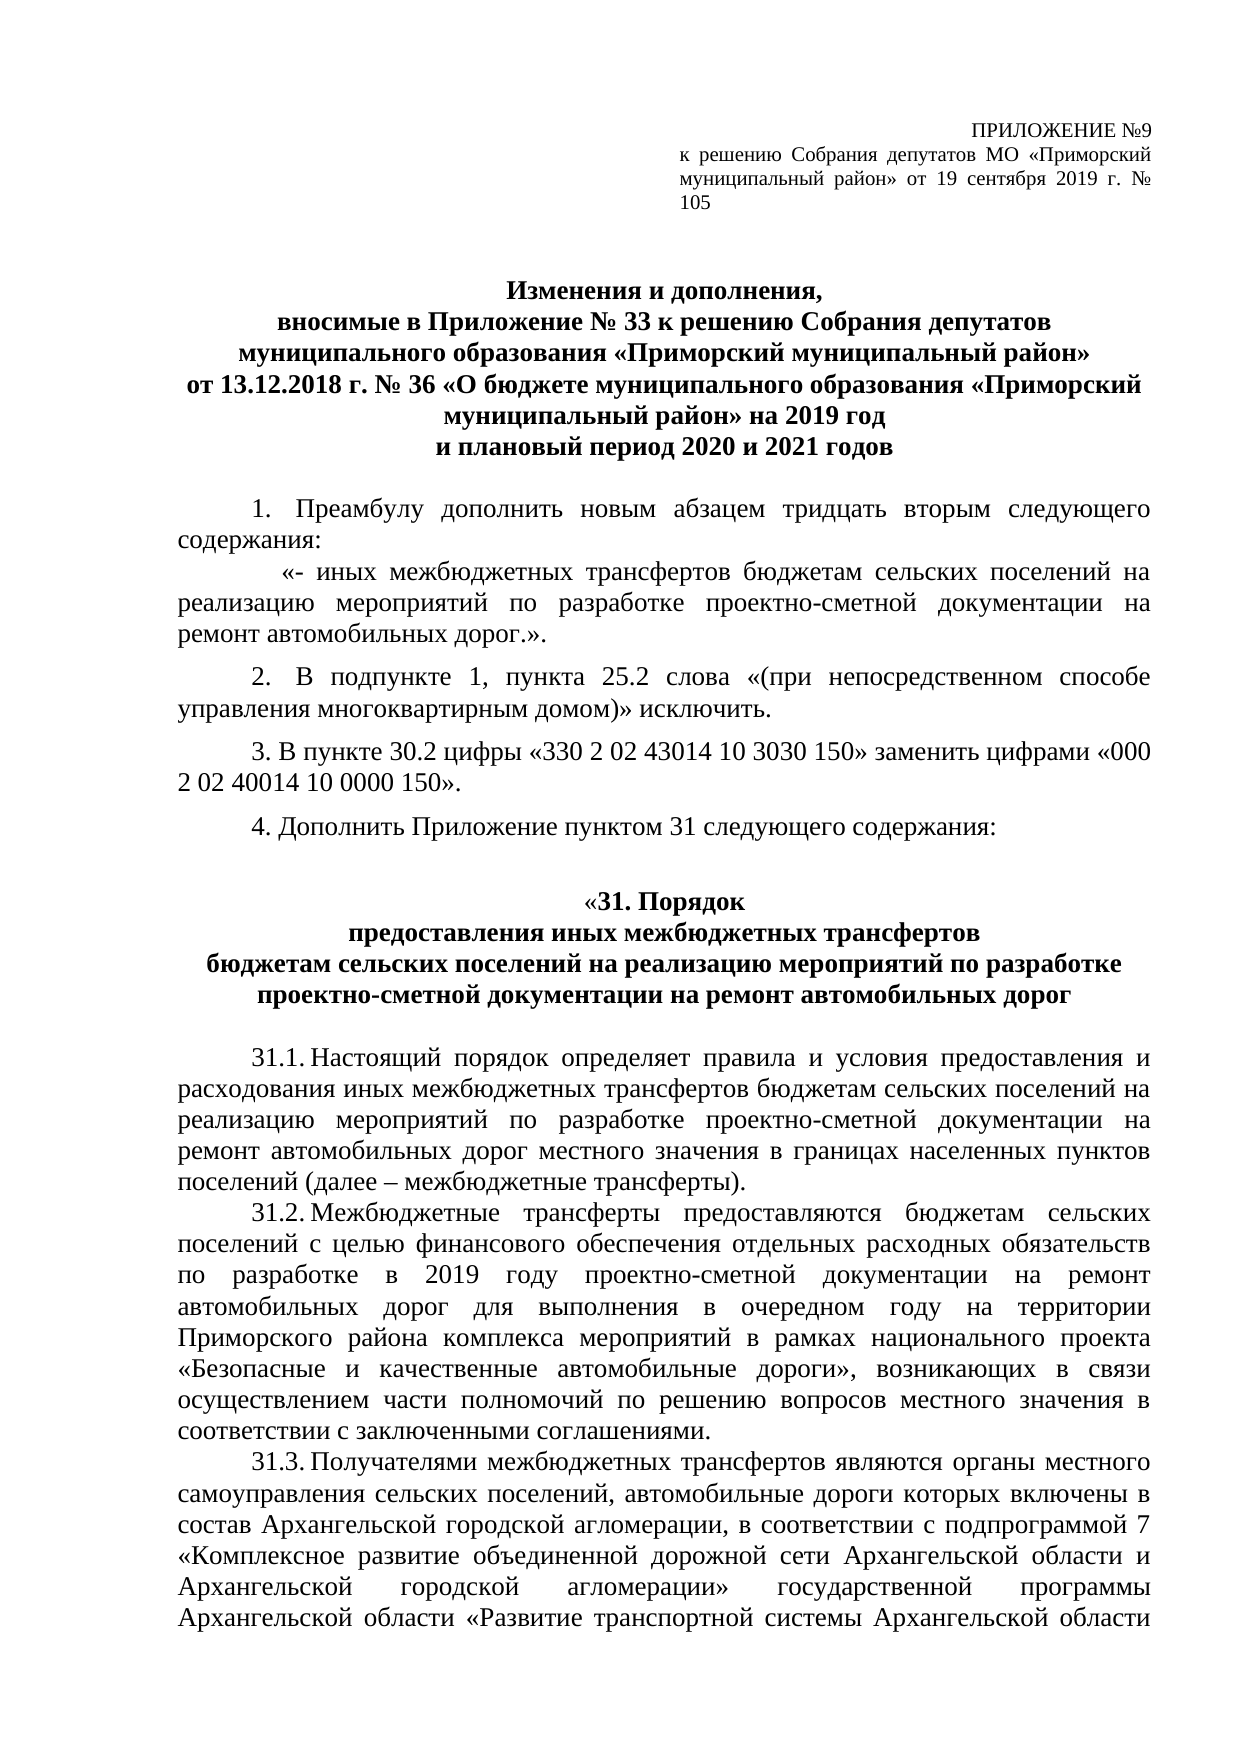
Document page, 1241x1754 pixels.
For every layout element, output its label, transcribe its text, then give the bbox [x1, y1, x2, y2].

text 4. Дополнить Приложение пунктом 31 следующего содержания: [177, 810, 1152, 841]
text предоставления иных межбюджетных трансфертов [177, 916, 1152, 947]
text к решению Собрания депутатов МО «Приморский муниципальный район» от 19 сентября 2019 г. № 105 [679, 142, 1152, 214]
text 31.1. Настоящий порядок определяет правила и условия предоставления и расходования иных межбюджетных трансфертов бюджетам сельских поселений на реализацию мероприятий по разработке проектно-сметной документации на ремонт автомобильных дорог местного значения в границах населенных пунктов поселений (далее – межбюджетные трансферты). [177, 1041, 1152, 1196]
title от 13.12.2018 г. № 36 «О бюджете муниципального образования «Приморский муниципальный район» на 2019 год [177, 368, 1152, 430]
text ПРИЛОЖЕНИЕ №9 [679, 118, 1152, 142]
text 2. В подпункте 1, пункта 25.2 слова «(при непосредственном способе управления многоквартирным домом)» исключить. [177, 661, 1152, 723]
text Изменения и дополнения, [177, 274, 1152, 305]
text «- иных межбюджетных трансфертов бюджетам сельских поселений на реализацию мероприятий по разработке проектно-сметной документации на ремонт автомобильных дорог.». [177, 554, 1152, 648]
text бюджетам сельских поселений на реализацию мероприятий по разработке проектно-сметной документации на ремонт автомобильных дорог [177, 947, 1152, 1009]
title вносимые в Приложение № 33 к решению Собрания депутатов муниципального образования «Приморский муниципальный район» [177, 305, 1152, 368]
title 1. Преамбулу дополнить новым абзацем тридцать вторым следующего содержания: [177, 492, 1152, 554]
text 31.2. Межбюджетные трансферты предоставляются бюджетам сельских поселений с целью финансового обеспечения отдельных расходных обязательств по разработке в 2019 году проектно-сметной документации на ремонт автомобильных дорог для выполнения в очередном году на территории Приморского района комплекса мероприятий в рамках национального проекта «Безопасные и качественные автомобильные дороги», возникающих в связи осуществлением части полномочий по решению вопросов местного значения в соответствии с заключенными соглашениями. [177, 1196, 1152, 1446]
title и плановый период 2020 и 2021 годов [177, 430, 1152, 461]
text «31. Порядок [177, 885, 1152, 916]
text 3. В пункте 30.2 цифры «330 2 02 43014 10 3030 150» заменить цифрами «000 2 02 40014 10 0000 150». [177, 735, 1152, 798]
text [177, 1446, 1152, 1632]
